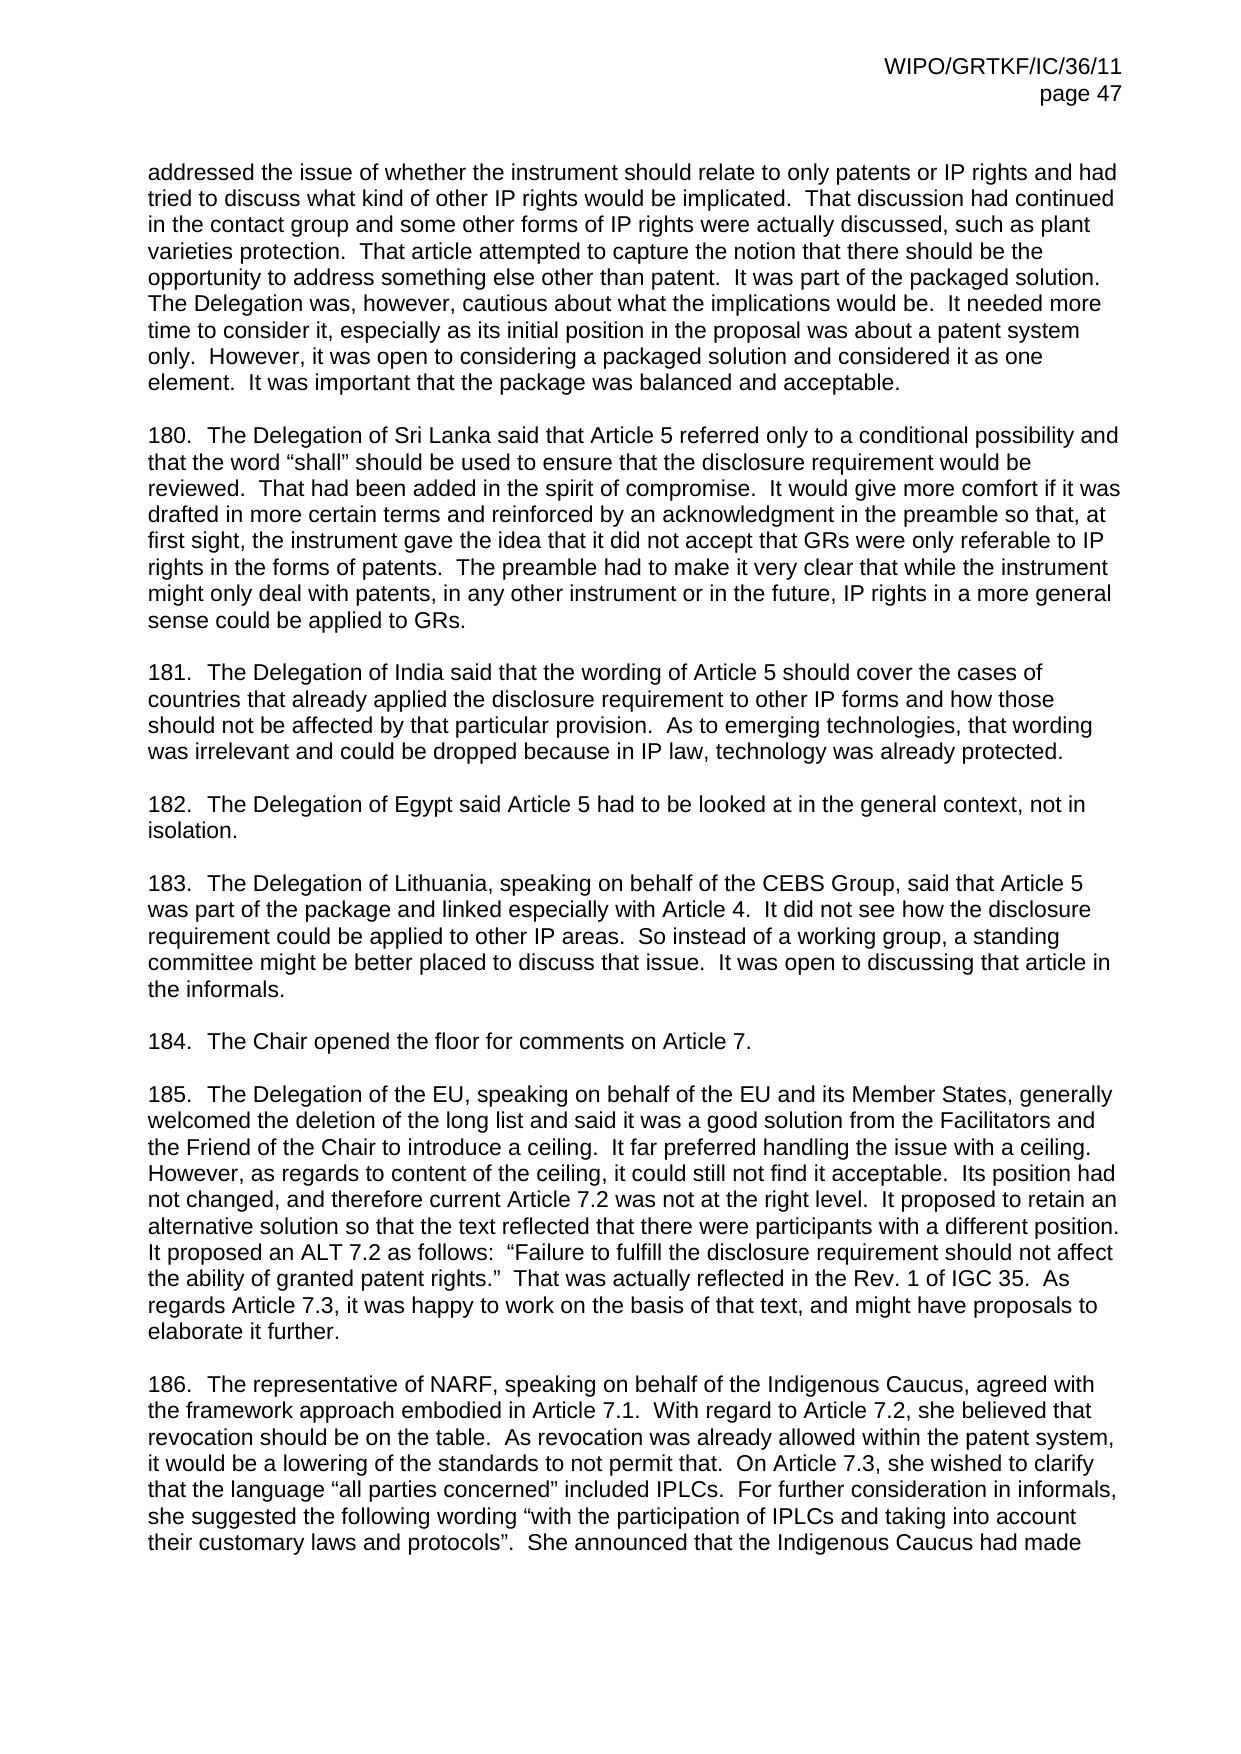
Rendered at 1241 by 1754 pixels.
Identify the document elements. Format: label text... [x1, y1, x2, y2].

list The Delegation of the EU, speaking on behalf of the EU and its Member States, generally welcomed the deletion of the long list and said it was a good solution from the Facilitators and the Friend of the Chair to introduce a ceiling. It far preferred handling the issue with a ceiling. However, as regards to content of the ceiling, it could still not find it acceptable. Its position had not changed, and therefore current Article 7.2 was not at the right level. It proposed to retain an alternative solution so that the text reflected that there were participants with a different position. It proposed an ALT 7.2 as follows: “Failure to fulfill the disclosure requirement should not affect the ability of granted patent rights.” That was actually reflected in the Rev. 1 of IGC 35. As regards Article 7.3, it was happy to work on the basis of that text, and might have proposals to elaborate it further. [148, 1081, 1122, 1344]
list The Delegation of India said that the wording of Article 5 should cover the cases of countries that already applied the disclosure requirement to other IP forms and how those should not be affected by that particular provision. As to emerging technologies, that wording was irrelevant and could be dropped because in IP law, technology was already protected. [148, 659, 1122, 765]
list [148, 158, 1122, 396]
list The Delegation of Sri Lanka said that Article 5 referred only to a conditional possibility and that the word “shall” should be used to ensure that the disclosure requirement would be reviewed. That had been added in the spirit of compromise. It would give more comfort if it was drafted in more certain terms and reinforced by an acknowledgment in the preamble so that, at first sight, the instrument gave the idea that it did not accept that GRs were only referable to IP rights in the forms of patents. The preamble had to make it very clear that while the instrument might only deal with patents, in any other instrument or in the future, IP rights in a more general sense could be applied to GRs. [148, 422, 1122, 633]
list The Delegation of Egypt said Article 5 had to be looked at in the general context, not in isolation. [148, 791, 1122, 844]
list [148, 1371, 1122, 1555]
list The Chair opened the floor for comments on Article 7. [148, 1028, 1122, 1054]
list The Delegation of Lithuania, speaking on behalf of the CEBS Group, said that Article 5 was part of the package and linked especially with Article 4. It did not see how the disclosure requirement could be applied to other IP areas. So instead of a working group, a standing committee might be better placed to discuss that issue. It was open to discussing that article in the informals. [148, 870, 1122, 1002]
